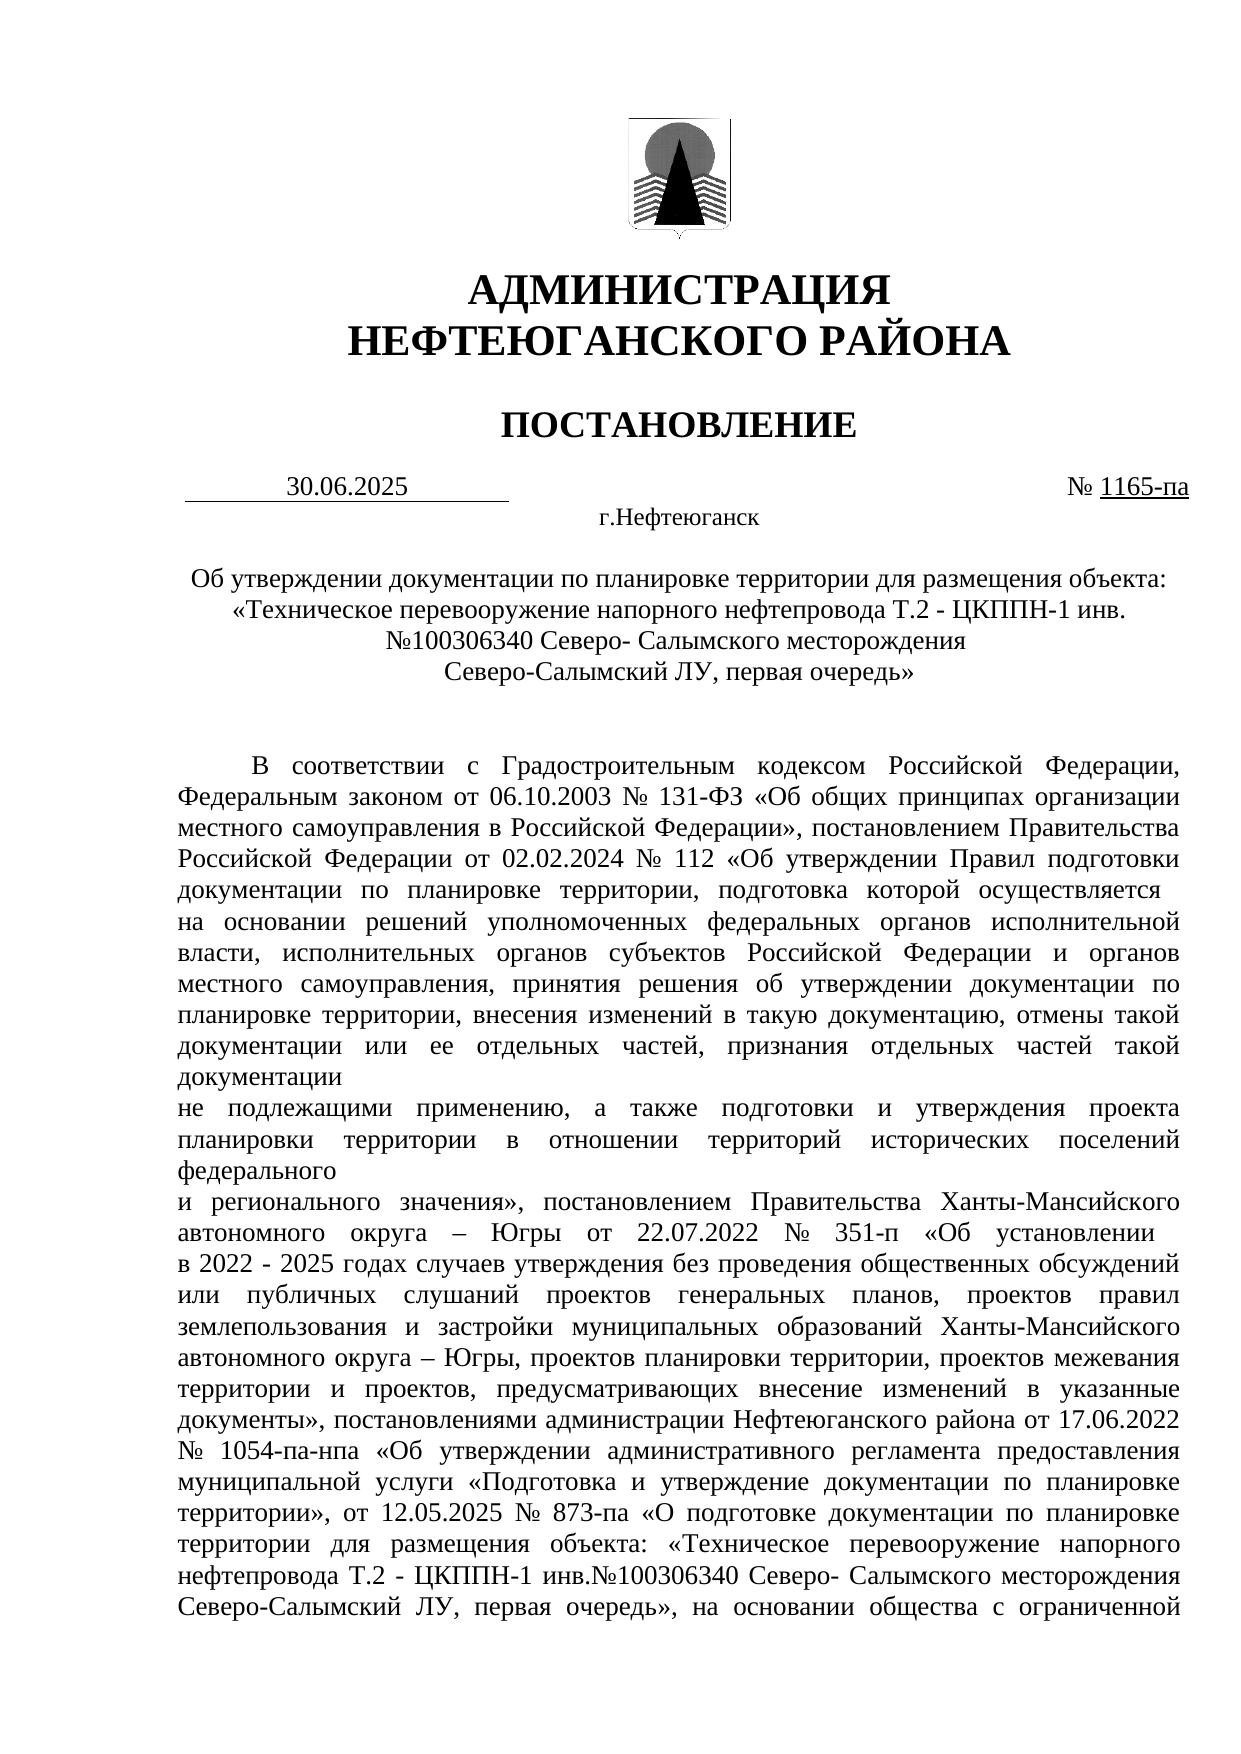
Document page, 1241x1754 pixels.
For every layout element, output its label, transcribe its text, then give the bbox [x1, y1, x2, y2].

table_header № 1165-па [509, 470, 1196, 501]
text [177, 749, 1181, 1621]
title Об утверждении документации по планировке территории для размещения объекта: «Техническое перевооружение напорного нефтепровода Т.2 - ЦКППН-1 инв.№100306340 Северо- Салымского месторождения Северо-Салымский ЛУ, первая очередь» [177, 562, 1181, 687]
text АДМИНИСТРАЦИЯ [177, 264, 1181, 314]
table_header 30.06.2025 [185, 470, 509, 501]
text постановление [177, 403, 1181, 446]
text НЕФТЕЮГАНСКОГО РАЙОНА [177, 314, 1181, 364]
text г.Нефтеюганск [177, 502, 1181, 531]
